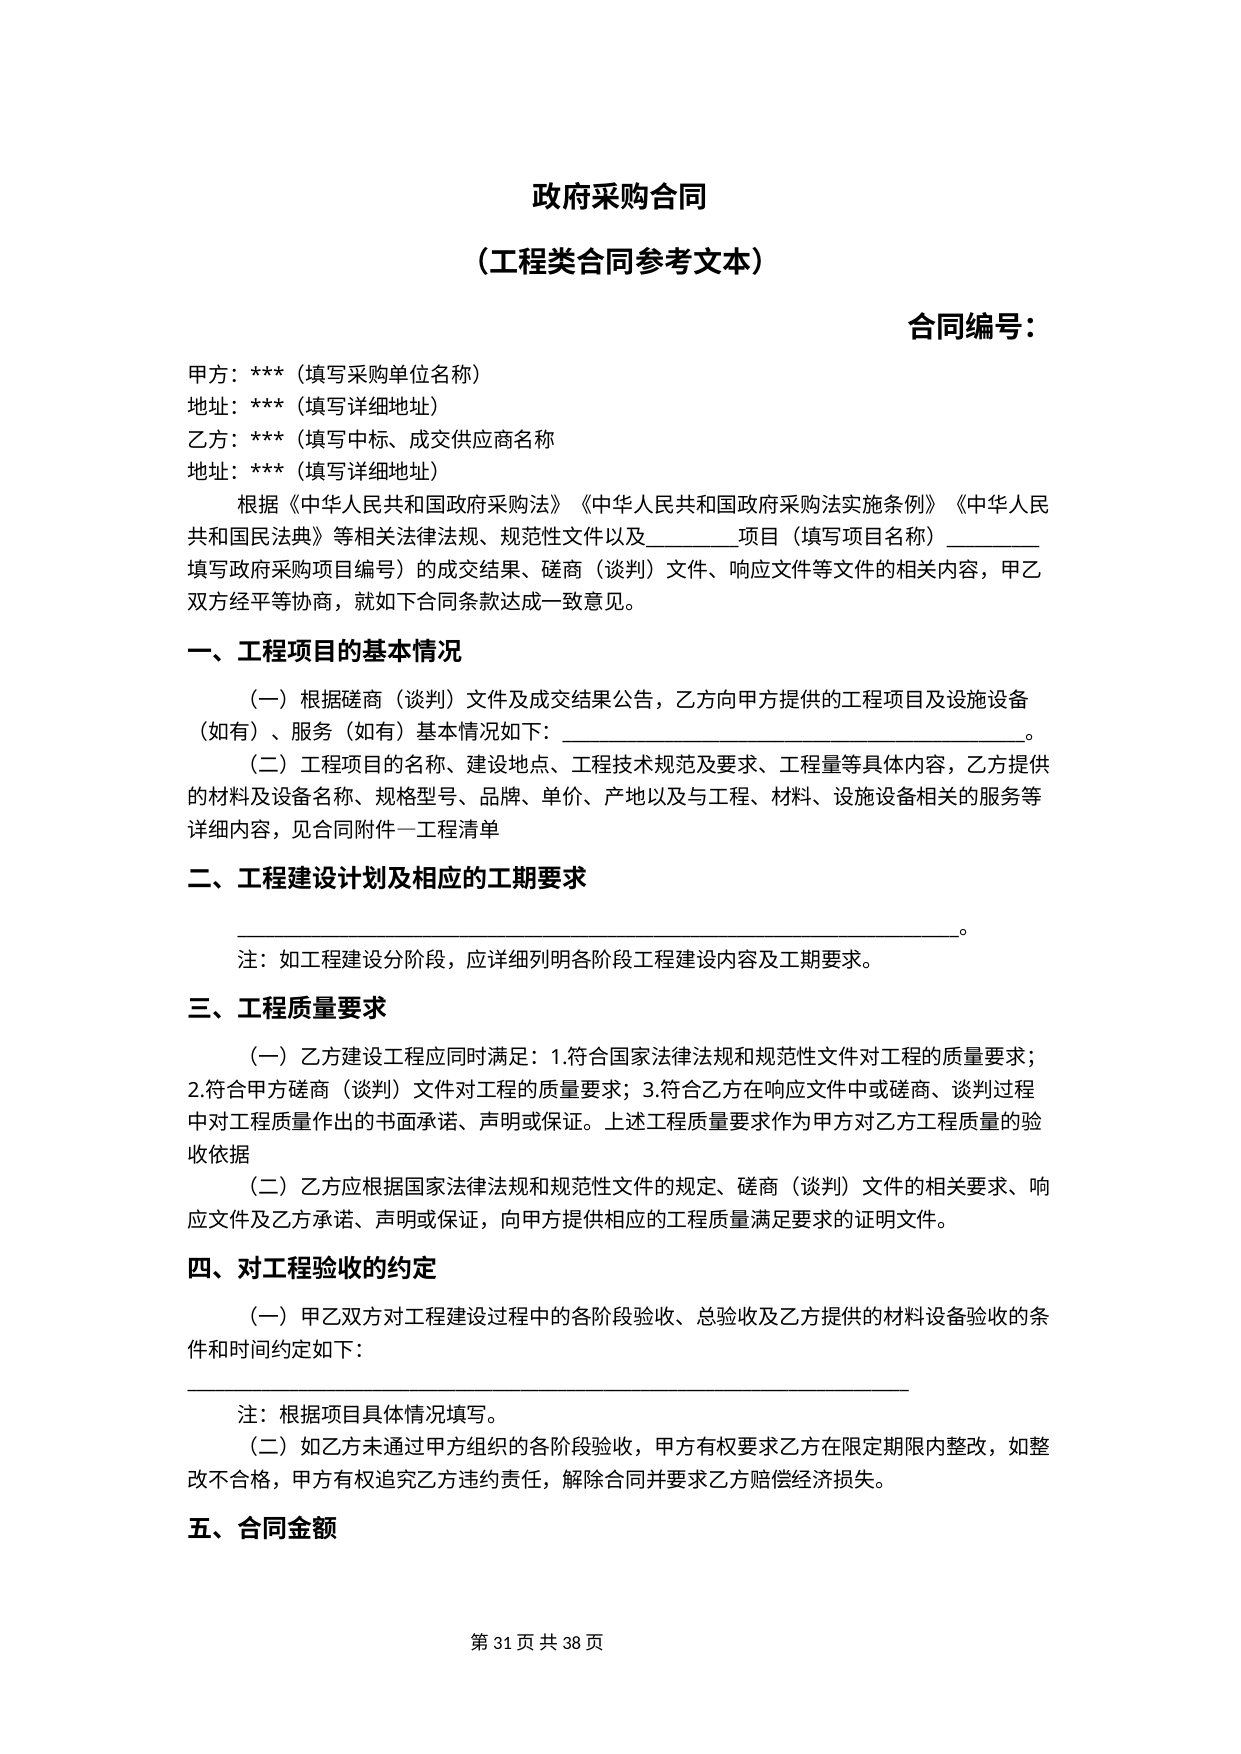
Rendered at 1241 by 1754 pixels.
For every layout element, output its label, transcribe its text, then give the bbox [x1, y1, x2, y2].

text （一）乙方建设工程应同时满足：1.符合国家法律法规和规范性文件对工程的质量要求；2.符合甲方磋商（谈判）文件对工程的质量要求；3.符合乙方在响应文件中或磋商、谈判过程中对工程质量作出的书面承诺、声明或保证。上述工程质量要求作为甲方对乙方工程质量的验收依据 [187, 1039, 1053, 1169]
text 地址：***（填写详细地址） [187, 454, 1053, 487]
text 合同编号： [187, 292, 1053, 357]
text 政府采购合同 [187, 162, 1053, 227]
text （二）工程项目的名称、建设地点、工程技术规范及要求、工程量等具体内容，乙方提供的材料及设备名称、规格型号、品牌、单价、产地以及与工程、材料、设施设备相关的服务等详细内容，见合同附件—工程清单 [187, 747, 1053, 844]
text 地址：***（填写详细地址） [187, 389, 1053, 422]
text （一）根据磋商（谈判）文件及成交结果公告，乙方向甲方提供的工程项目及设施设备（如有）、服务（如有）基本情况如下：__________________________________________________。 [187, 682, 1053, 747]
text 甲方：***（填写采购单位名称） [187, 357, 1053, 389]
text （工程类合同参考文本） [187, 227, 1053, 292]
text ______________________________________________________________________________ [187, 1364, 1053, 1397]
text 一、工程项目的基本情况 [187, 617, 1053, 682]
text （二）如乙方未通过甲方组织的各阶段验收，甲方有权要求乙方在限定期限内整改，如整改不合格，甲方有权追究乙方违约责任，解除合同并要求乙方赔偿经济损失。 [187, 1429, 1053, 1494]
text 注：如工程建设分阶段，应详细列明各阶段工程建设内容及工期要求。 [187, 942, 1053, 974]
text 五、合同金额 [187, 1494, 1053, 1559]
text （二）乙方应根据国家法律法规和规范性文件的规定、磋商（谈判）文件的相关要求、响应文件及乙方承诺、声明或保证，向甲方提供相应的工程质量满足要求的证明文件。 [187, 1169, 1053, 1234]
text 注：根据项目具体情况填写。 [187, 1397, 1053, 1429]
text 三、工程质量要求 [187, 974, 1053, 1039]
text ______________________________________________________________________________。 [187, 909, 1053, 942]
text （一）甲乙双方对工程建设过程中的各阶段验收、总验收及乙方提供的材料设备验收的条件和时间约定如下： [187, 1299, 1053, 1364]
text 二、工程建设计划及相应的工期要求 [187, 844, 1053, 909]
text 乙方：***（填写中标、成交供应商名称 [187, 422, 1053, 454]
text 根据《中华人民共和国政府采购法》《中华人民共和国政府采购法实施条例》《中华人民共和国民法典》等相关法律法规、规范性文件以及__________项目（填写项目名称）__________填写政府采购项目编号）的成交结果、磋商（谈判）文件、响应文件等文件的相关内容，甲乙双方经平等协商，就如下合同条款达成一致意见。 [187, 487, 1053, 617]
text 四、对工程验收的约定 [187, 1234, 1053, 1299]
